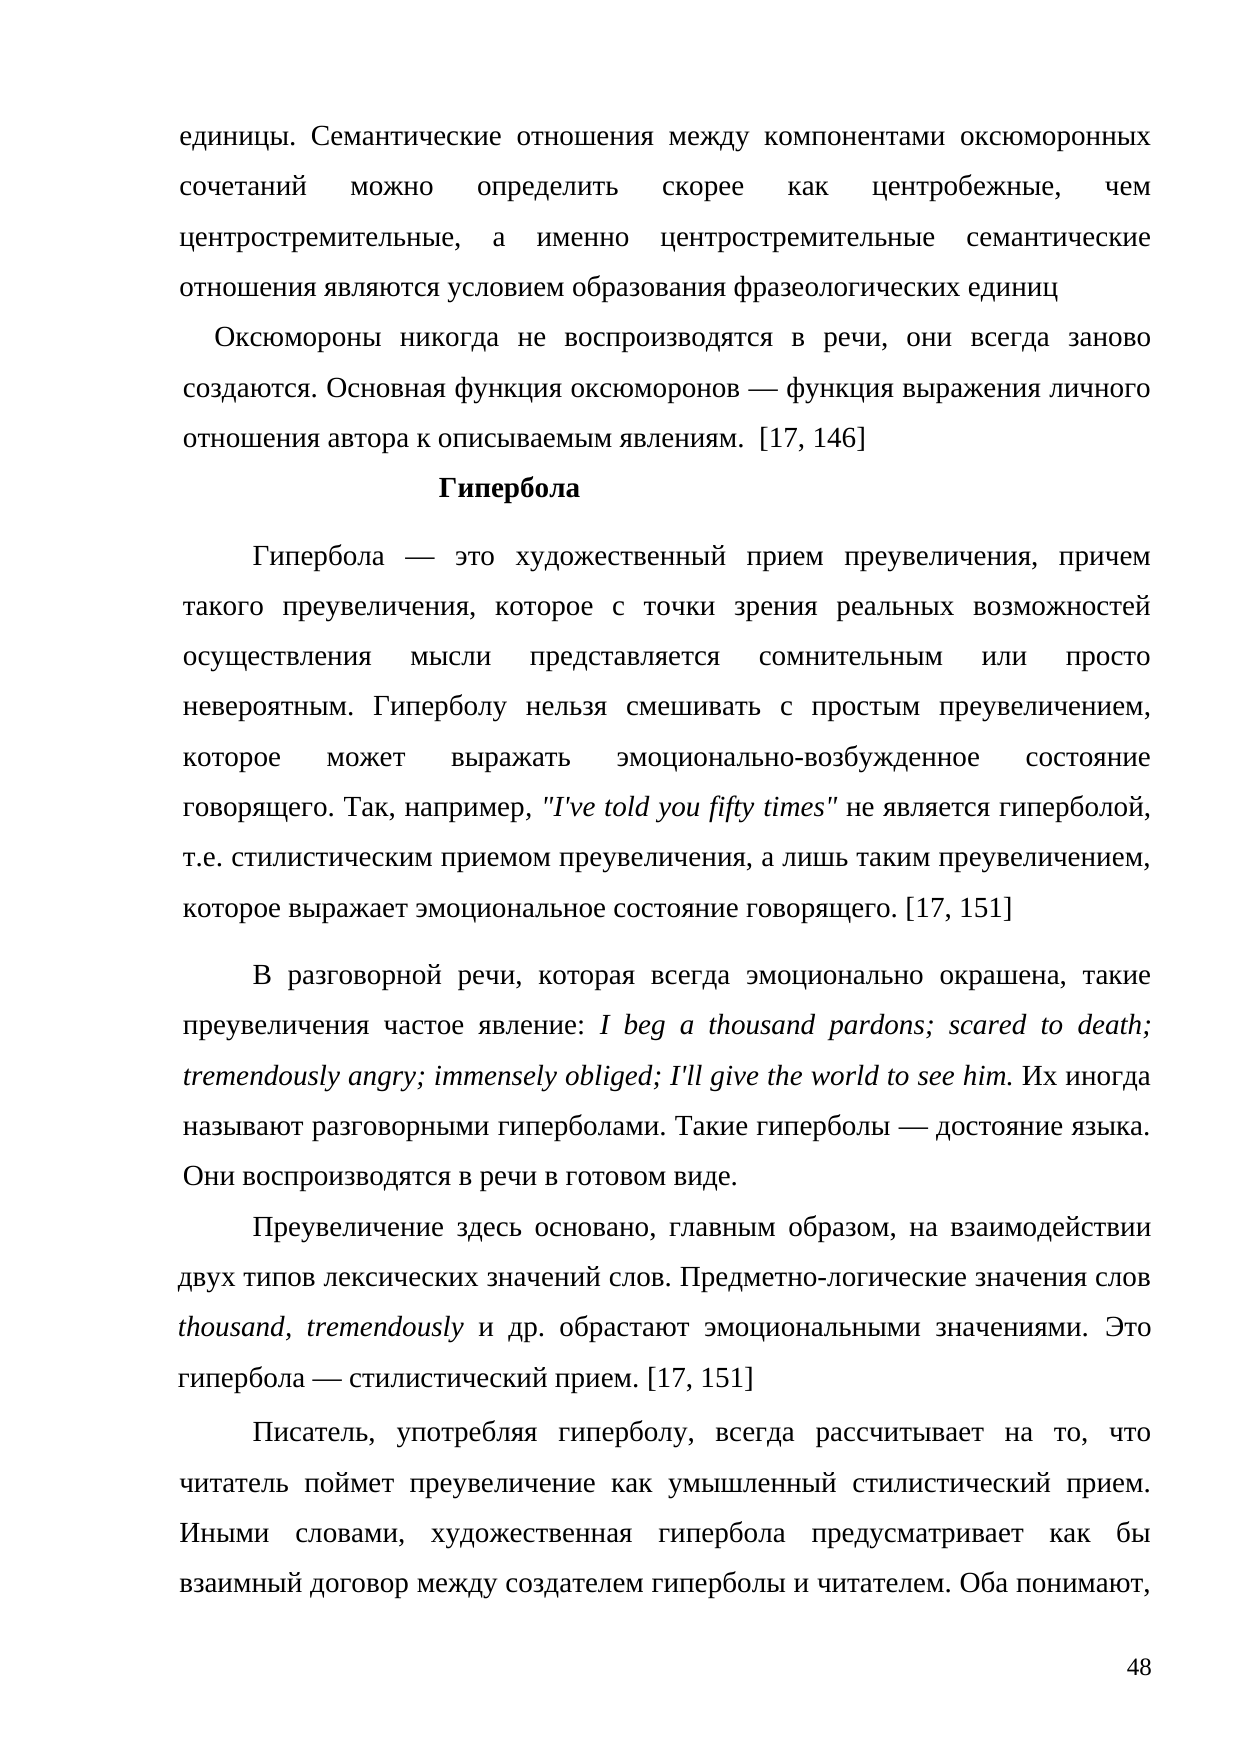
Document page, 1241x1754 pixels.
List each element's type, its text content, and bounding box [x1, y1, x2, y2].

text Преувеличение здесь основано, главным образом, на взаимодействии двух типов лексических значений слов. Предметно-логические значения слов thousand, tremendously и др. обрастают эмоциональными значениями. Это гипербола — стилистический прием. [17, 151] [178, 1209, 1152, 1393]
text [179, 1414, 1152, 1599]
text Гипербола — это художественный прием преувеличения, причем такого преувеличения, которое с точки зрения реальных возможностей осуществления мысли представляется сомнительным или просто невероятным. Гиперболу нельзя смешивать с простым преувеличением, которое может выражать эмоционально-возбужденное состояние говорящего. Так, например, "I've told you fifty times" не является гиперболой, т.е. стилистическим приемом преувеличения, а лишь таким преувеличением, которое выражает эмоциональное состояние говорящего. [17, 151] [183, 538, 1152, 923]
text Гипербола [439, 470, 1152, 504]
text В разговорной речи, которая всегда эмоционально окрашена, такие преувеличения частое явление: I beg a thousand pardons; scared to death; tremendously angry; immensely obliged; I'll give the world to see him. Их иногда называют разговорными гиперболами. Такие гиперболы — достояние языка. Они воспроизводятся в речи в готовом виде. [183, 957, 1152, 1192]
text Оксюмороны никогда не воспроизводятся в речи, они всегда заново создаются. Основная функция оксюморонов — функция выражения личного отношения автора к описываемым явлениям. [17, 146] [183, 319, 1152, 453]
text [179, 118, 1152, 303]
